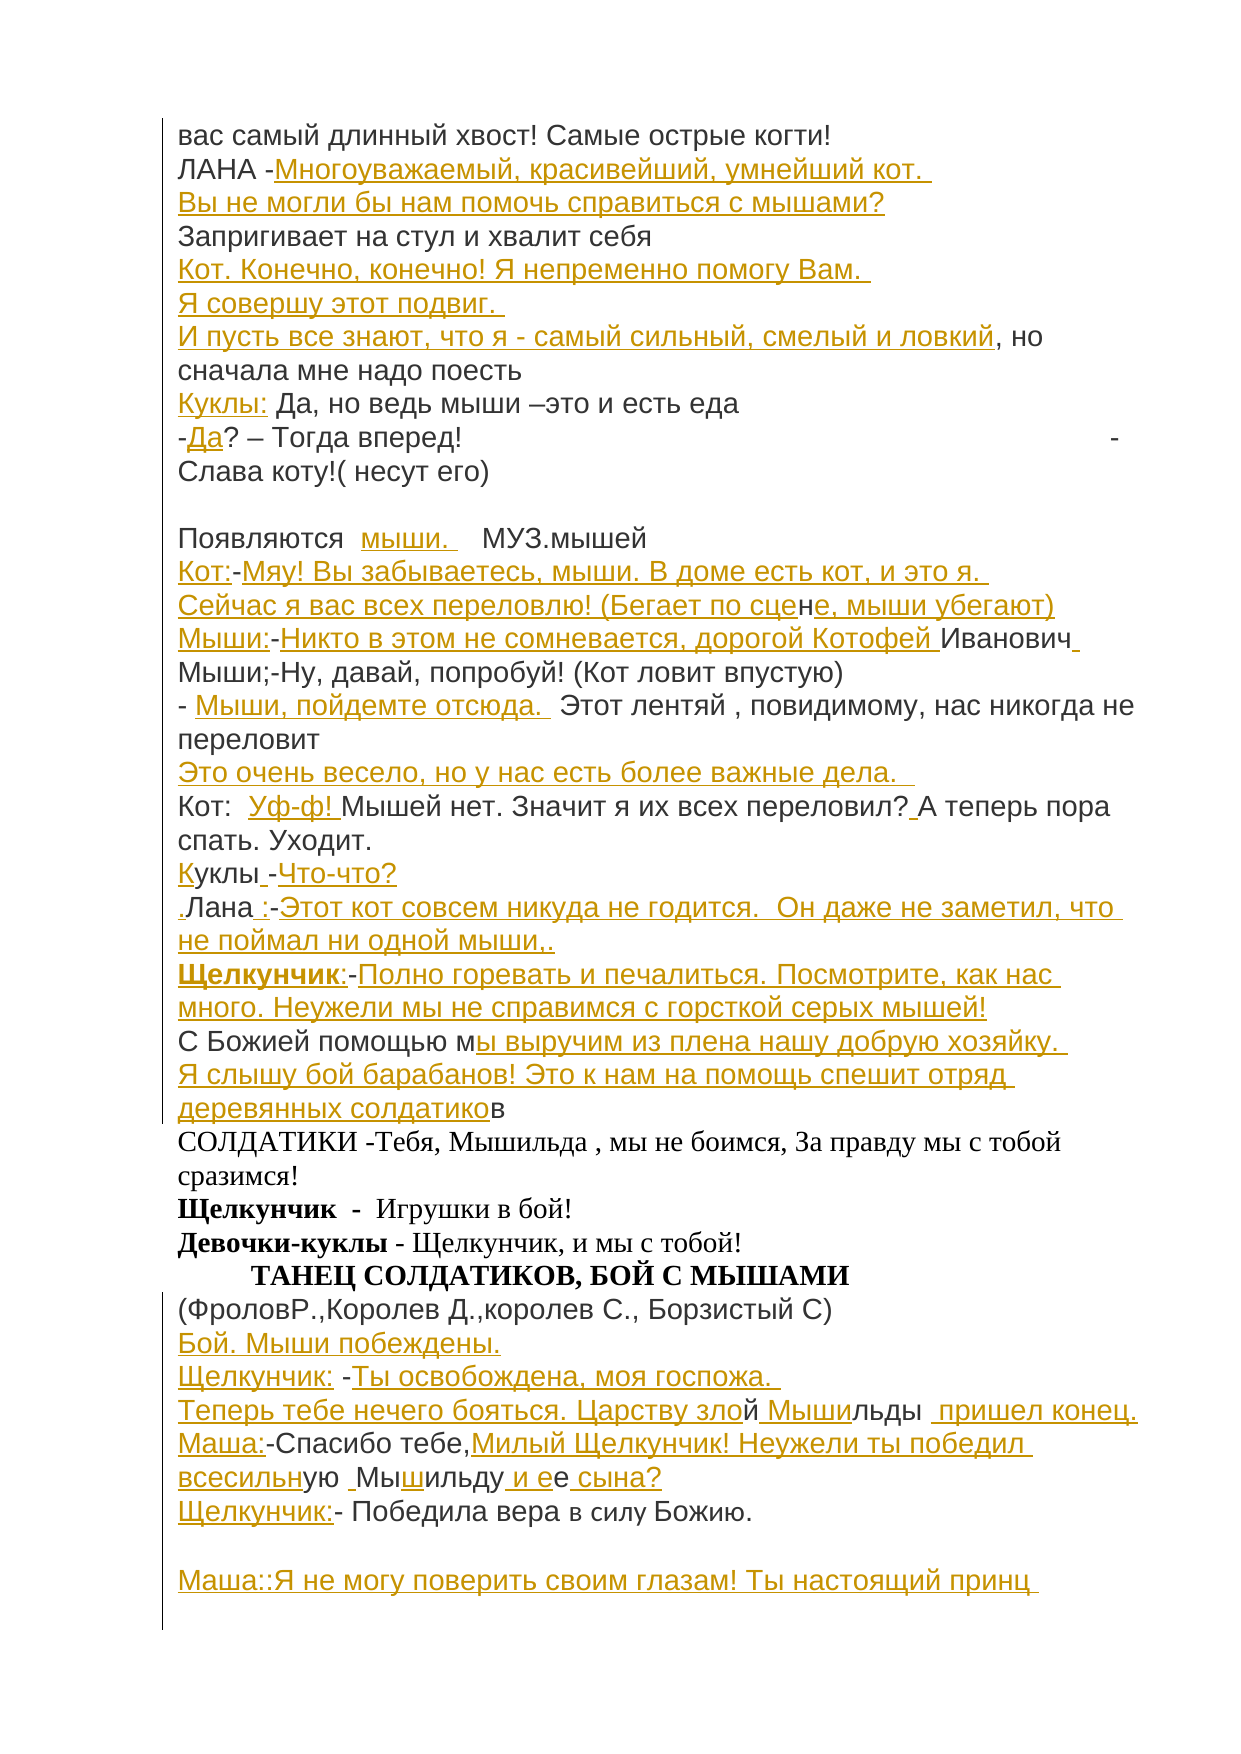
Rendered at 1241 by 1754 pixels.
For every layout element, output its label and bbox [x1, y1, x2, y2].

text [177, 1258, 1152, 1629]
text [177, 118, 1152, 1258]
